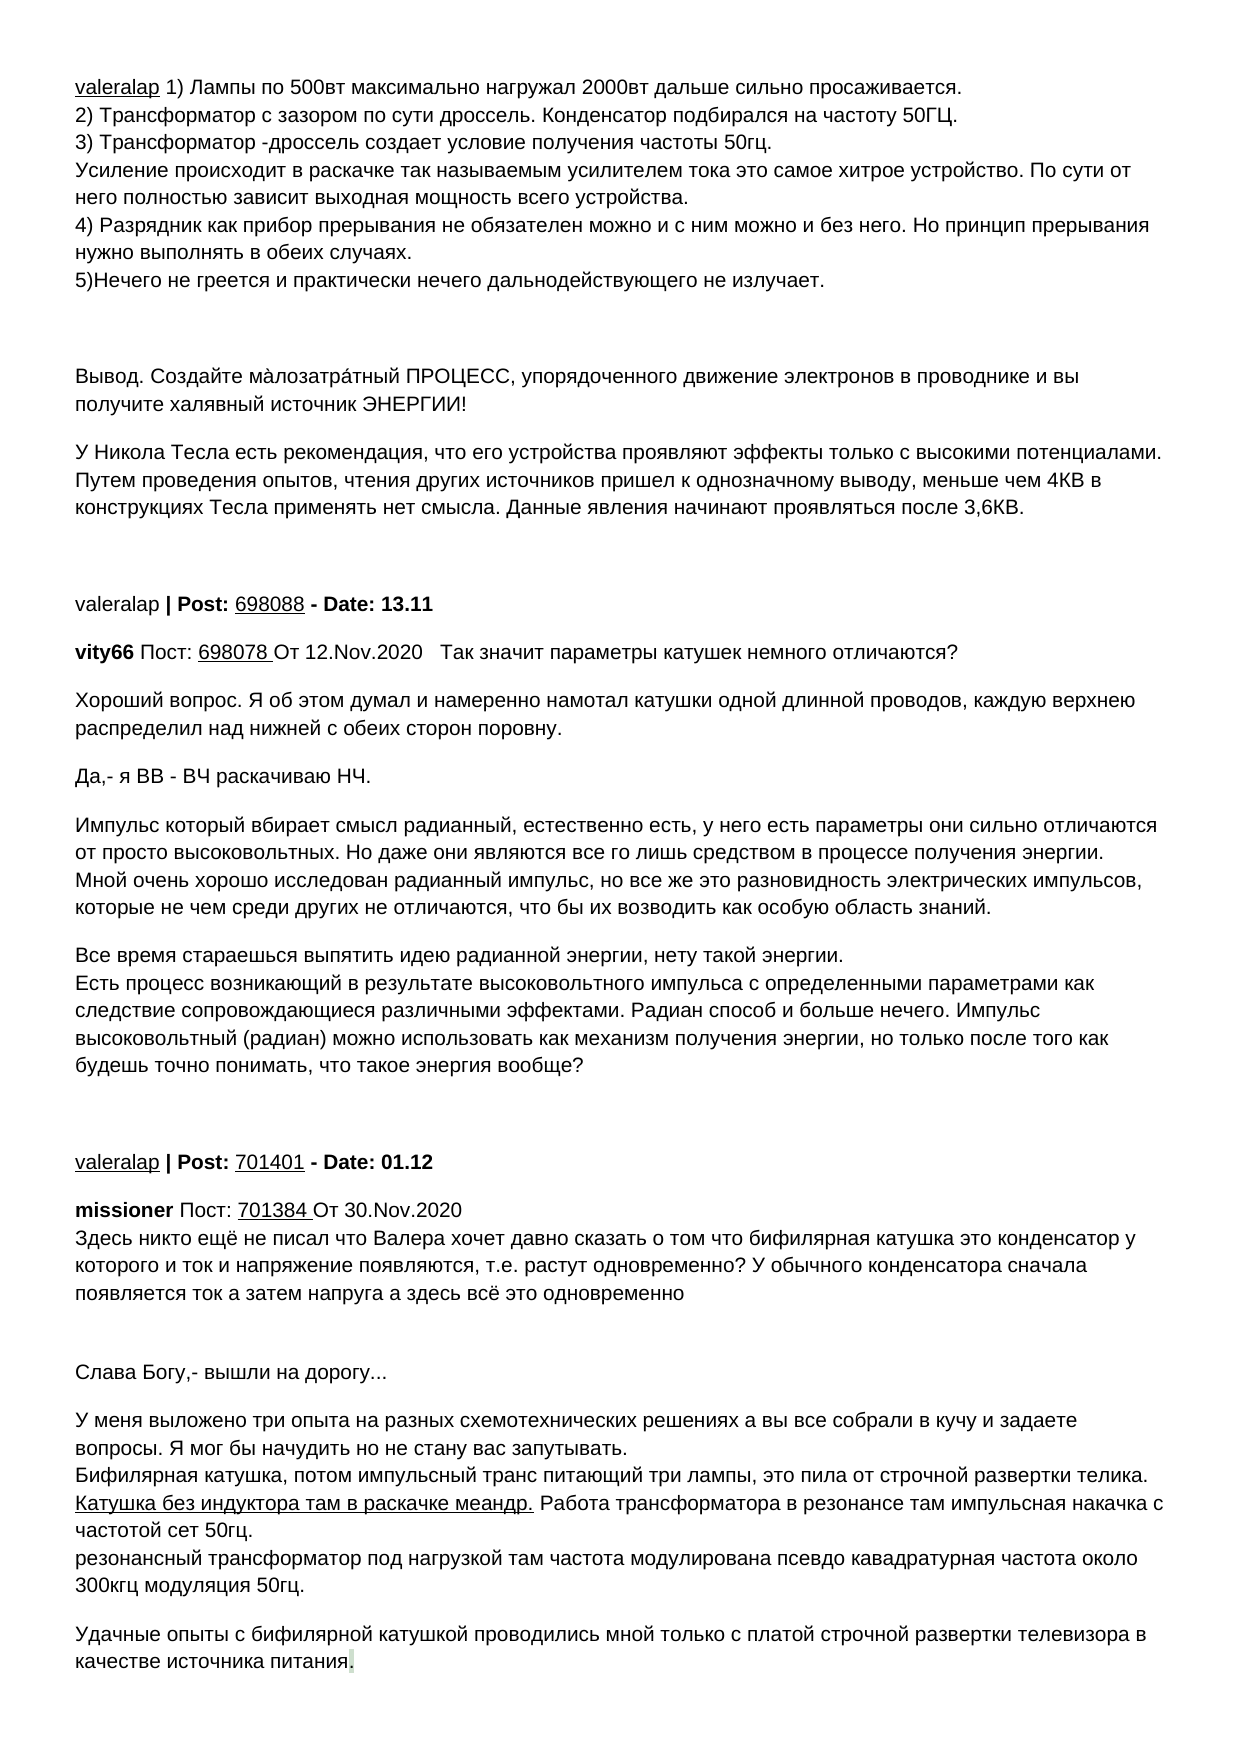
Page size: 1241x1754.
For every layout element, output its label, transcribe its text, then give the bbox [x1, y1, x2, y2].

text Хороший вопрос. Я об этом думал и намеренно намотал катушки одной длинной проводов, каждую верхнею распределил над нижней с обеих сторон поровну. [75, 688, 1165, 740]
text Импульс который вбирает смысл радианный, естественно есть, у него есть параметры они сильно отличаются от просто высоковольтных. Но даже они являются все го лишь средством в процессе получения энергии. Мной очень хорошо исследован радианный импульс, но все же это разновидность электрических импульсов, которые не чем среди других не отличаются, что бы их возводить как особую область знаний. [75, 812, 1165, 919]
text У меня выложено три опыта на разных схемотехнических решениях а вы все собрали в кучу и задаете вопросы. Я мог бы начудить но не стану вас запутывать. Бифилярная катушка, потом импульсный транс питающий три лампы, это пила от строчной развертки телика. Катушка без индуктора там в раскачке меандр. Работа трансформатора в резонансе там импульсная накачка с частотой сет 50гц. резонансный трансформатор под нагрузкой там частота модулирована псевдо кавадратурная частота около 300кгц модуляция 50гц. [75, 1408, 1165, 1597]
text missioner Пост: 701384 От 30.Nov.2020 Здесь никто ещё не писал что Валера хочет давно сказать о том что бифилярная катушка это конденсатор у которого и ток и напряжение появляются, т.е. растут одновременно? У обычного конденсатора сначала появляется ток а затем напруга а здесь всё это одновременно [75, 1198, 1165, 1305]
text Да,- я ВВ - ВЧ раскачиваю НЧ. [75, 764, 1165, 788]
text Вывод. Создайте ма̀лозатра́тный ПРОЦЕСС, упорядоченного движение электронов в проводнике и вы получите халявный источник ЭНЕРГИИ! [75, 364, 1165, 416]
text valeralap | Post: 698088 - Date: 13.11 [75, 592, 1165, 616]
text Слава Богу,- вышли на дорогу... [75, 1329, 1165, 1384]
text Удачные опыты с бифилярной катушкой проводились мной только с платой строчной развертки телевизора в качестве источника питания. [75, 1621, 1165, 1673]
text valeralap 1) Лампы по 500вт максимально нагружал 2000вт дальше сильно просаживается. 2) Трансформатор с зазором по сути дроссель. Конденсатор подбирался на частоту 50ГЦ. 3) Трансформатор -дроссель создает условие получения частоты 50гц. Усиление происходит в раскачке так называемым усилителем тока это самое хитрое устройство. По сути от него полностью зависит выходная мощность всего устройства. 4) Разрядник как прибор прерывания не обязателен можно и с ним можно и без него. Но принцип прерывания нужно выполнять в обеих случаях. 5)Нечего не греется и практически нечего дальнодействующего не излучает. [75, 75, 1165, 291]
text Все время стараешься выпятить идею радианной энергии, нету такой энергии. Есть процесс возникающий в результате высоковольтного импульса с определенными параметрами как следствие сопровождающиеся различными эффектами. Радиан способ и больше нечего. Импульс высоковольтный (радиан) можно использовать как механизм получения энергии, но только после того как будешь точно понимать, что такое энергия вообще? [75, 943, 1165, 1077]
text vity66 Пост: 698078 От 12.Nov.2020 Так значит параметры катушек немного отличаются? [75, 640, 1165, 664]
text У Никола Тесла есть рекомендация, что его устройства проявляют эффекты только с высокими потенциалами. Путем проведения опытов, чтения других источников пришел к однозначному выводу, меньше чем 4КВ в конструкциях Тесла применять нет смысла. Данные явления начинают проявляться после 3,6КВ. [75, 440, 1165, 519]
text valeralap | Post: 701401 - Date: 01.12 [75, 1150, 1165, 1174]
